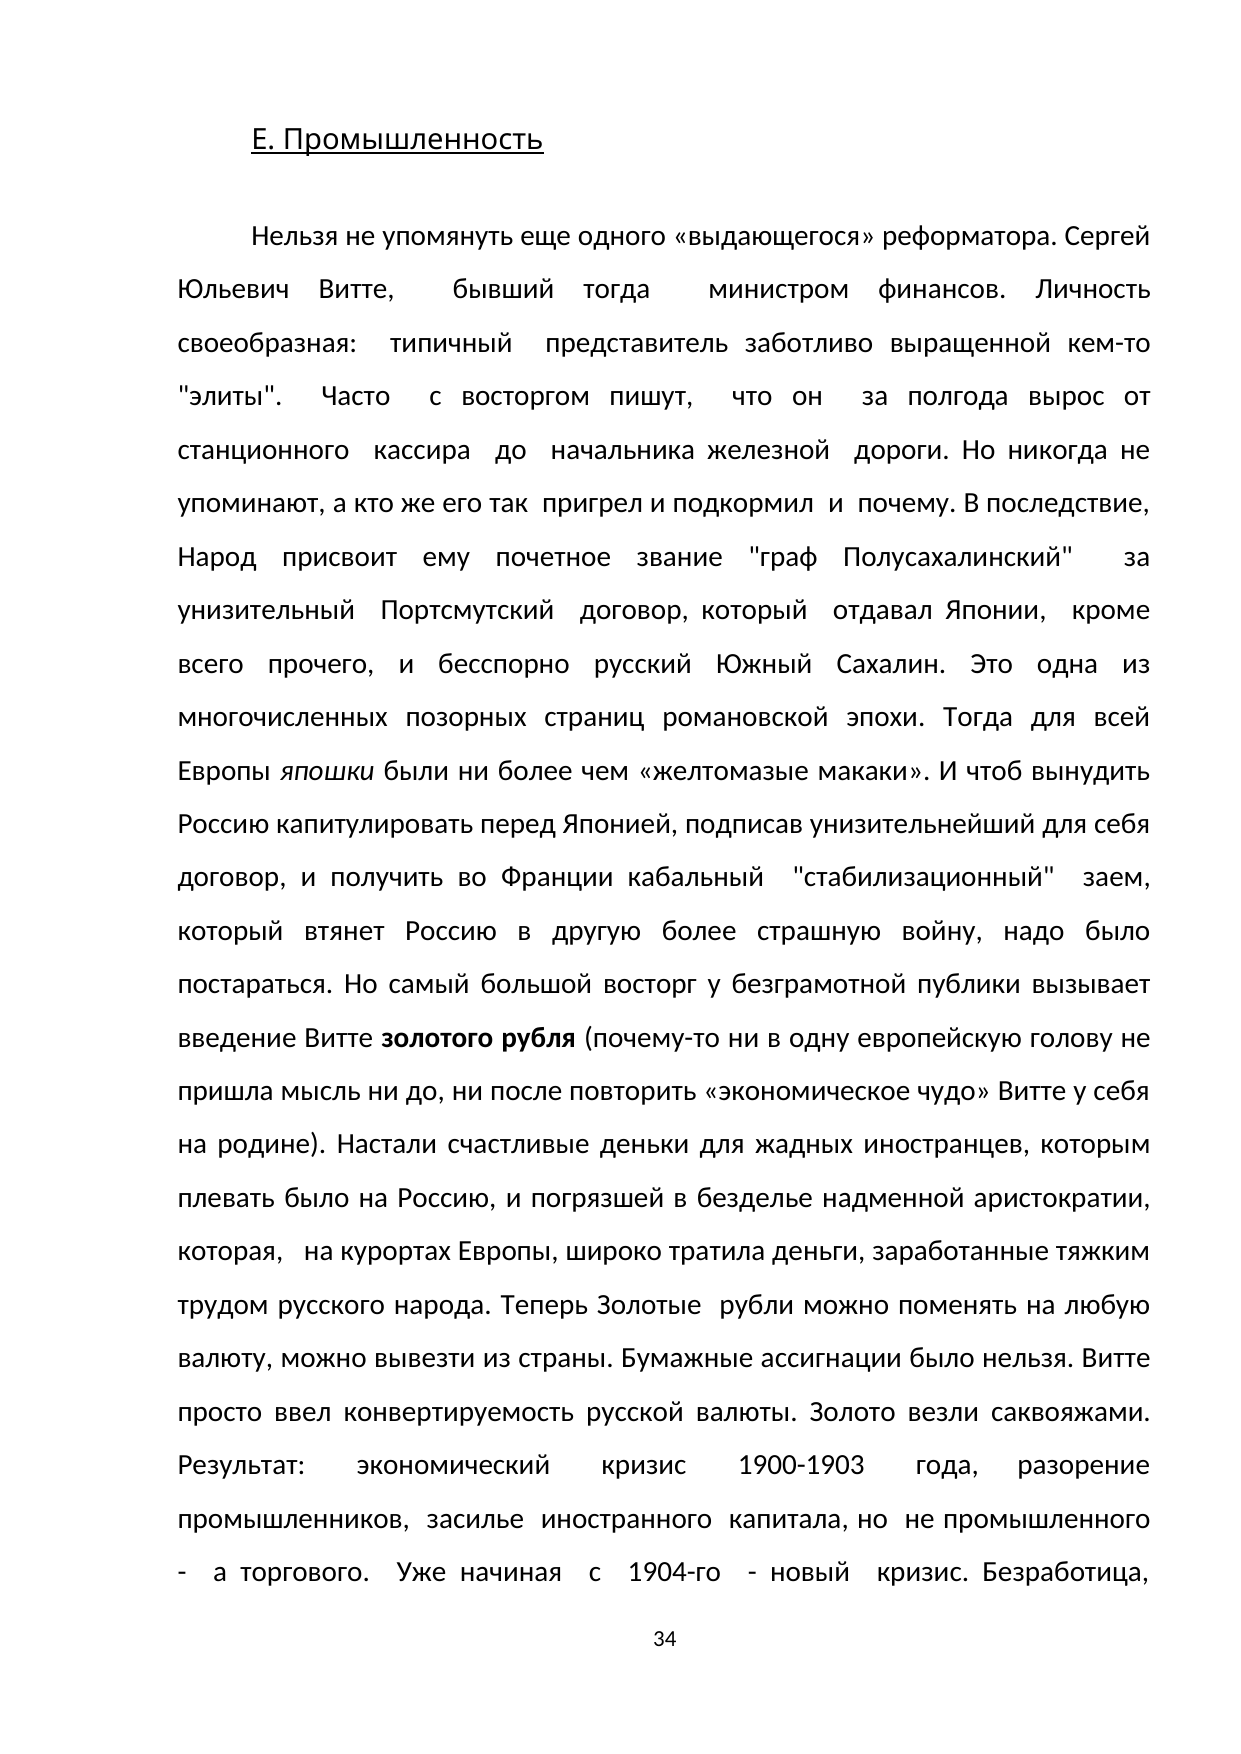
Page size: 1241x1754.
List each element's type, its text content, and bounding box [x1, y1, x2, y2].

text Е. Промышленность [177, 118, 1152, 158]
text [177, 217, 1152, 1589]
